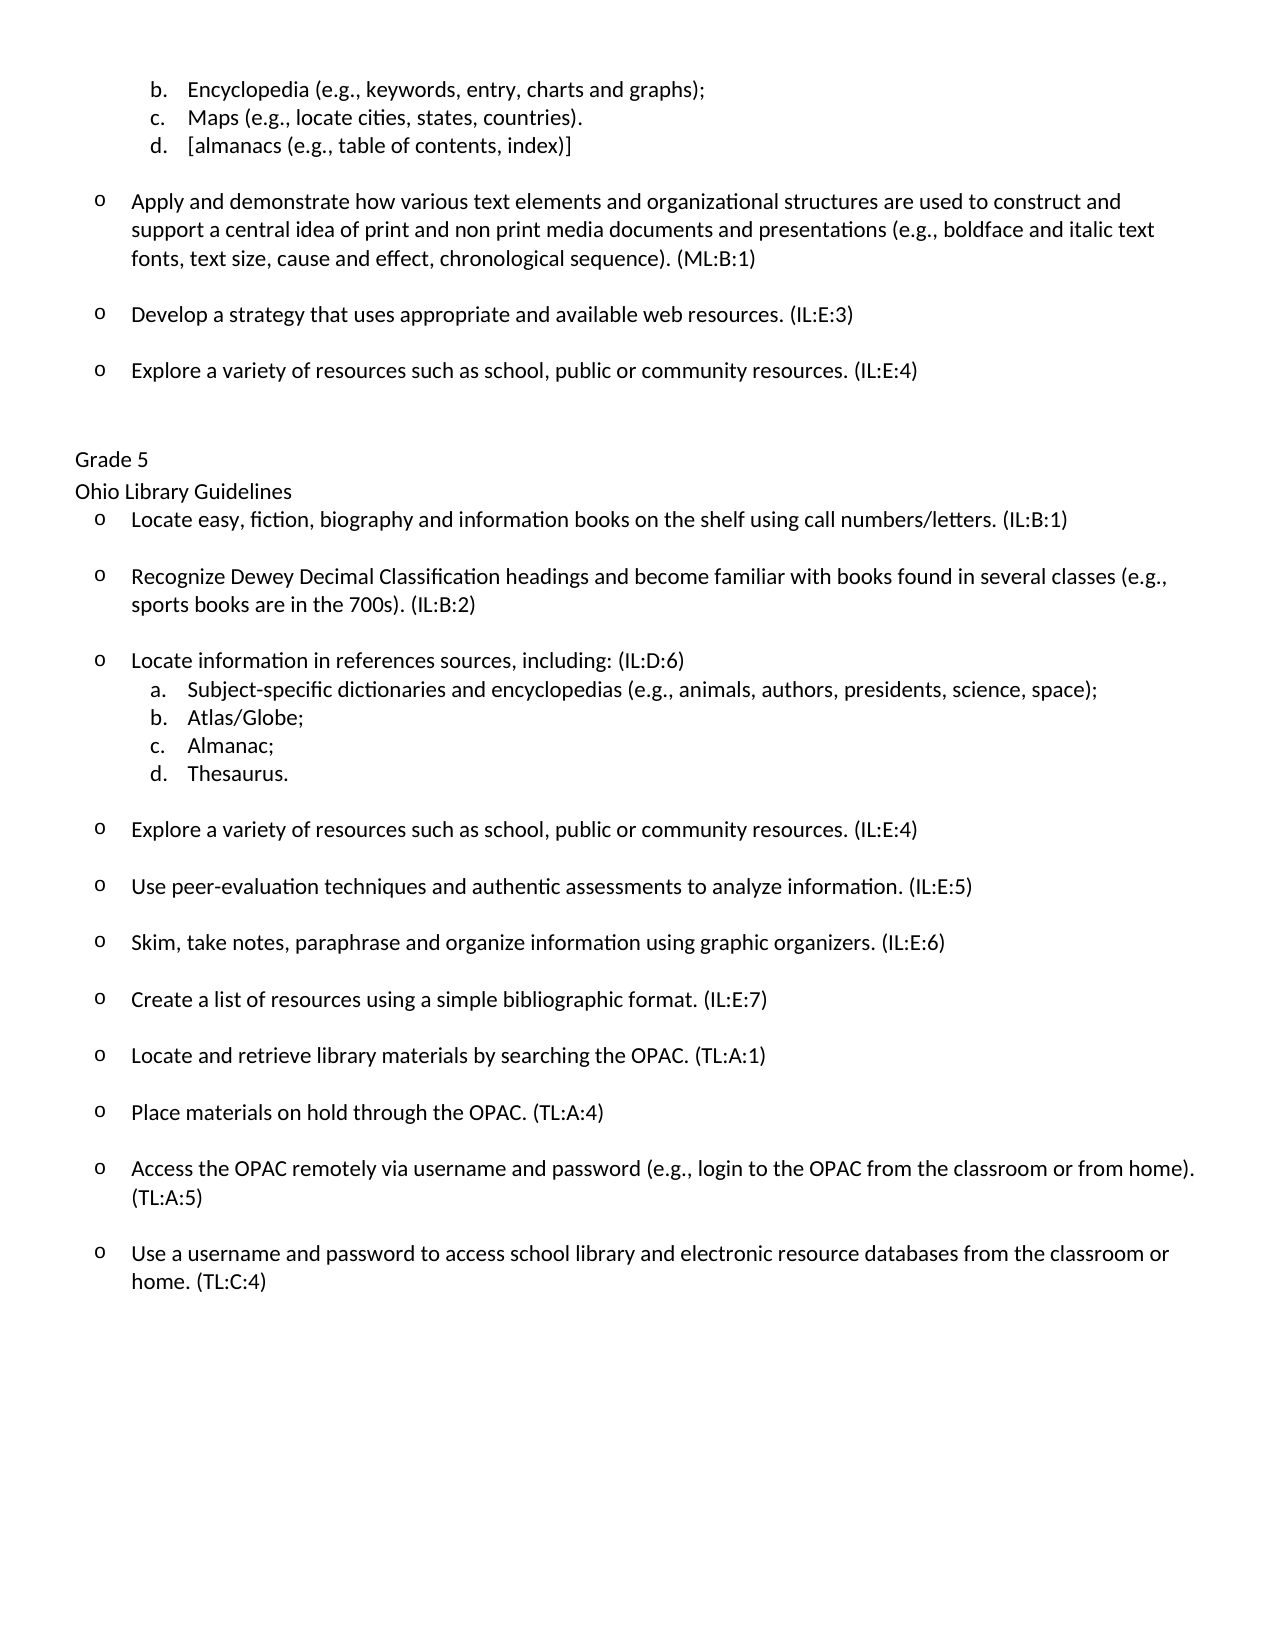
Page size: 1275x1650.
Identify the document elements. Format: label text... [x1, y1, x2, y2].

list Locate easy, fiction, biography and information books on the shelf using call numbers/letters. (IL:B:1) [94, 505, 1200, 534]
list Create a list of resources using a simple bibliographic format. (IL:E:7) [94, 985, 1200, 1013]
list Subject-specific dictionaries and encyclopedias (e.g., animals, authors, presidents, science, space); [150, 675, 1200, 703]
list Atlas/Globe; [150, 703, 1200, 731]
text Grade 5 [75, 445, 1200, 473]
list Almanac; [150, 731, 1200, 759]
list Thesaurus. [150, 759, 1200, 787]
list Locate and retrieve library materials by searching the OPAC. (TL:A:1) [94, 1041, 1200, 1070]
list Apply and demonstrate how various text elements and organizational structures are used to construct and support a central idea of print and non print media documents and presentations (e.g., boldface and italic text fonts, text size, cause and effect, chronological sequence). (ML:B:1) [94, 187, 1200, 272]
list Skim, take notes, paraphrase and organize information using graphic organizers. (IL:E:6) [94, 928, 1200, 957]
list Develop a strategy that uses appropriate and available web resources. (IL:E:3) [94, 300, 1200, 328]
list Locate information in references sources, including: (IL:D:6) [94, 646, 1200, 675]
list Use peer-evaluation techniques and authentic assessments to analyze information. (IL:E:5) [94, 872, 1200, 900]
list Recognize Dewey Decimal Classification headings and become familiar with books found in several classes (e.g., sports books are in the 700s). (IL:B:2) [94, 562, 1200, 618]
list Encyclopedia (e.g., keywords, entry, charts and graphs); [150, 75, 1200, 103]
list Explore a variety of resources such as school, public or community resources. (IL:E:4) [94, 815, 1200, 843]
text Ohio Library Guidelines [75, 477, 1200, 505]
list Explore a variety of resources such as school, public or community resources. (IL:E:4) [94, 356, 1200, 385]
list Access the OPAC remotely via username and password (e.g., login to the OPAC from the classroom or from home). (TL:A:5) [94, 1154, 1200, 1211]
list Maps (e.g., locate cities, states, countries). [150, 103, 1200, 131]
list Use a username and password to access school library and electronic resource databases from the classroom or home. (TL:C:4) [94, 1239, 1200, 1296]
list [almanacs (e.g., table of contents, index)] [150, 131, 1200, 159]
list Place materials on hold through the OPAC. (TL:A:4) [94, 1098, 1200, 1126]
